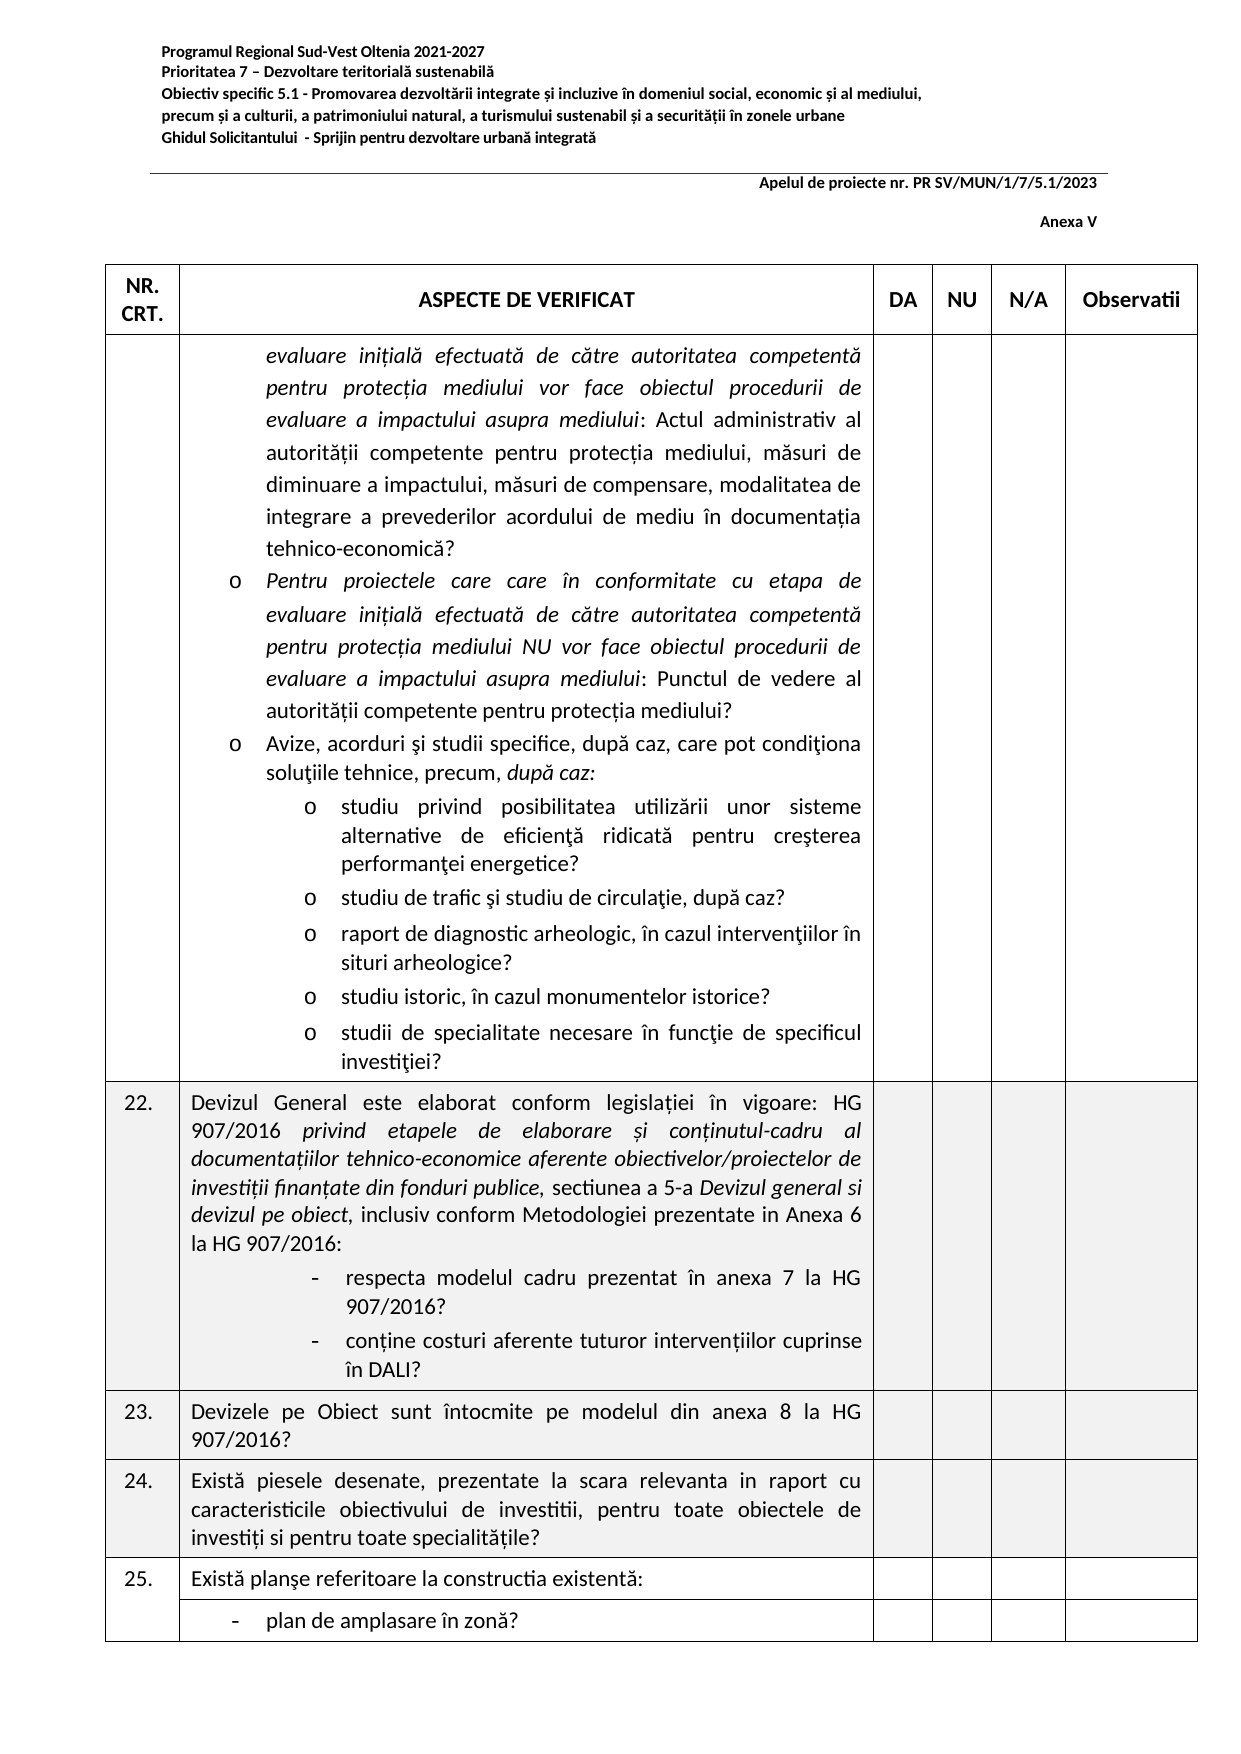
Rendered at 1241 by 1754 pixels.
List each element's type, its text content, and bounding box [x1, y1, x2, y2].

table_cell [992, 1460, 1065, 1557]
table_cell [874, 1558, 932, 1598]
table_cell Devizul General este elaborat conform legislației în vigoare: HG 907/2016 privind etapele de elaborare şi conţinutul-cadru al documentaţiilor tehnico-economice aferente obiectivelor/proiectelor de investiţii finanţate din fonduri publice, sectiunea a 5-a Devizul general si devizul pe obiect, inclusiv conform Metodologiei prezentate in Anexa 6 la HG 907/2016: respecta modelul cadru prezentat în anexa 7 la HG 907/2016? conține costuri aferente tuturor intervențiilor cuprinse în DALI? [180, 1082, 873, 1390]
table_cell plan de amplasare în zonă? [180, 1600, 873, 1641]
table_cell [874, 335, 932, 1081]
table_cell [874, 1082, 932, 1390]
table_cell [106, 1460, 179, 1557]
table_cell [106, 335, 179, 1081]
table_header N/A [992, 265, 1065, 334]
table_cell [1066, 1082, 1197, 1390]
table_cell [992, 1391, 1065, 1459]
table_cell [933, 1391, 991, 1459]
table_cell [106, 1558, 179, 1641]
table_cell [1066, 1391, 1197, 1459]
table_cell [180, 335, 873, 1081]
table_header ASPECTE DE VERIFICAT [180, 265, 873, 334]
table_cell [874, 1600, 932, 1641]
table_header NU [933, 265, 991, 334]
table_cell [933, 1082, 991, 1390]
table_header Observatii [1066, 265, 1197, 334]
table_cell Devizele pe Obiect sunt întocmite pe modelul din anexa 8 la HG 907/2016? [180, 1391, 873, 1459]
table_cell [933, 1558, 991, 1598]
table_cell [933, 1600, 991, 1641]
table_cell [106, 1082, 179, 1390]
table_cell [933, 335, 991, 1081]
table_header NR. CRT. [106, 265, 179, 334]
table_cell Există piesele desenate, prezentate la scara relevanta in raport cu caracteristicile obiectivului de investitii, pentru toate obiectele de investiți si pentru toate specialitățile? [180, 1460, 873, 1557]
table_cell [874, 1391, 932, 1459]
table_cell [1066, 1600, 1197, 1641]
table_cell [1066, 335, 1197, 1081]
table_cell [992, 1082, 1065, 1390]
table_header DA [874, 265, 932, 334]
table_cell [874, 1460, 932, 1557]
table_cell [1066, 1558, 1197, 1598]
table_cell [1066, 1460, 1197, 1557]
table_cell [106, 1391, 179, 1459]
table_cell [992, 1558, 1065, 1598]
table_cell [992, 1600, 1065, 1641]
table_cell Există planşe referitoare la constructia existentă: [180, 1558, 873, 1598]
table_cell [992, 335, 1065, 1081]
table_cell [933, 1460, 991, 1557]
